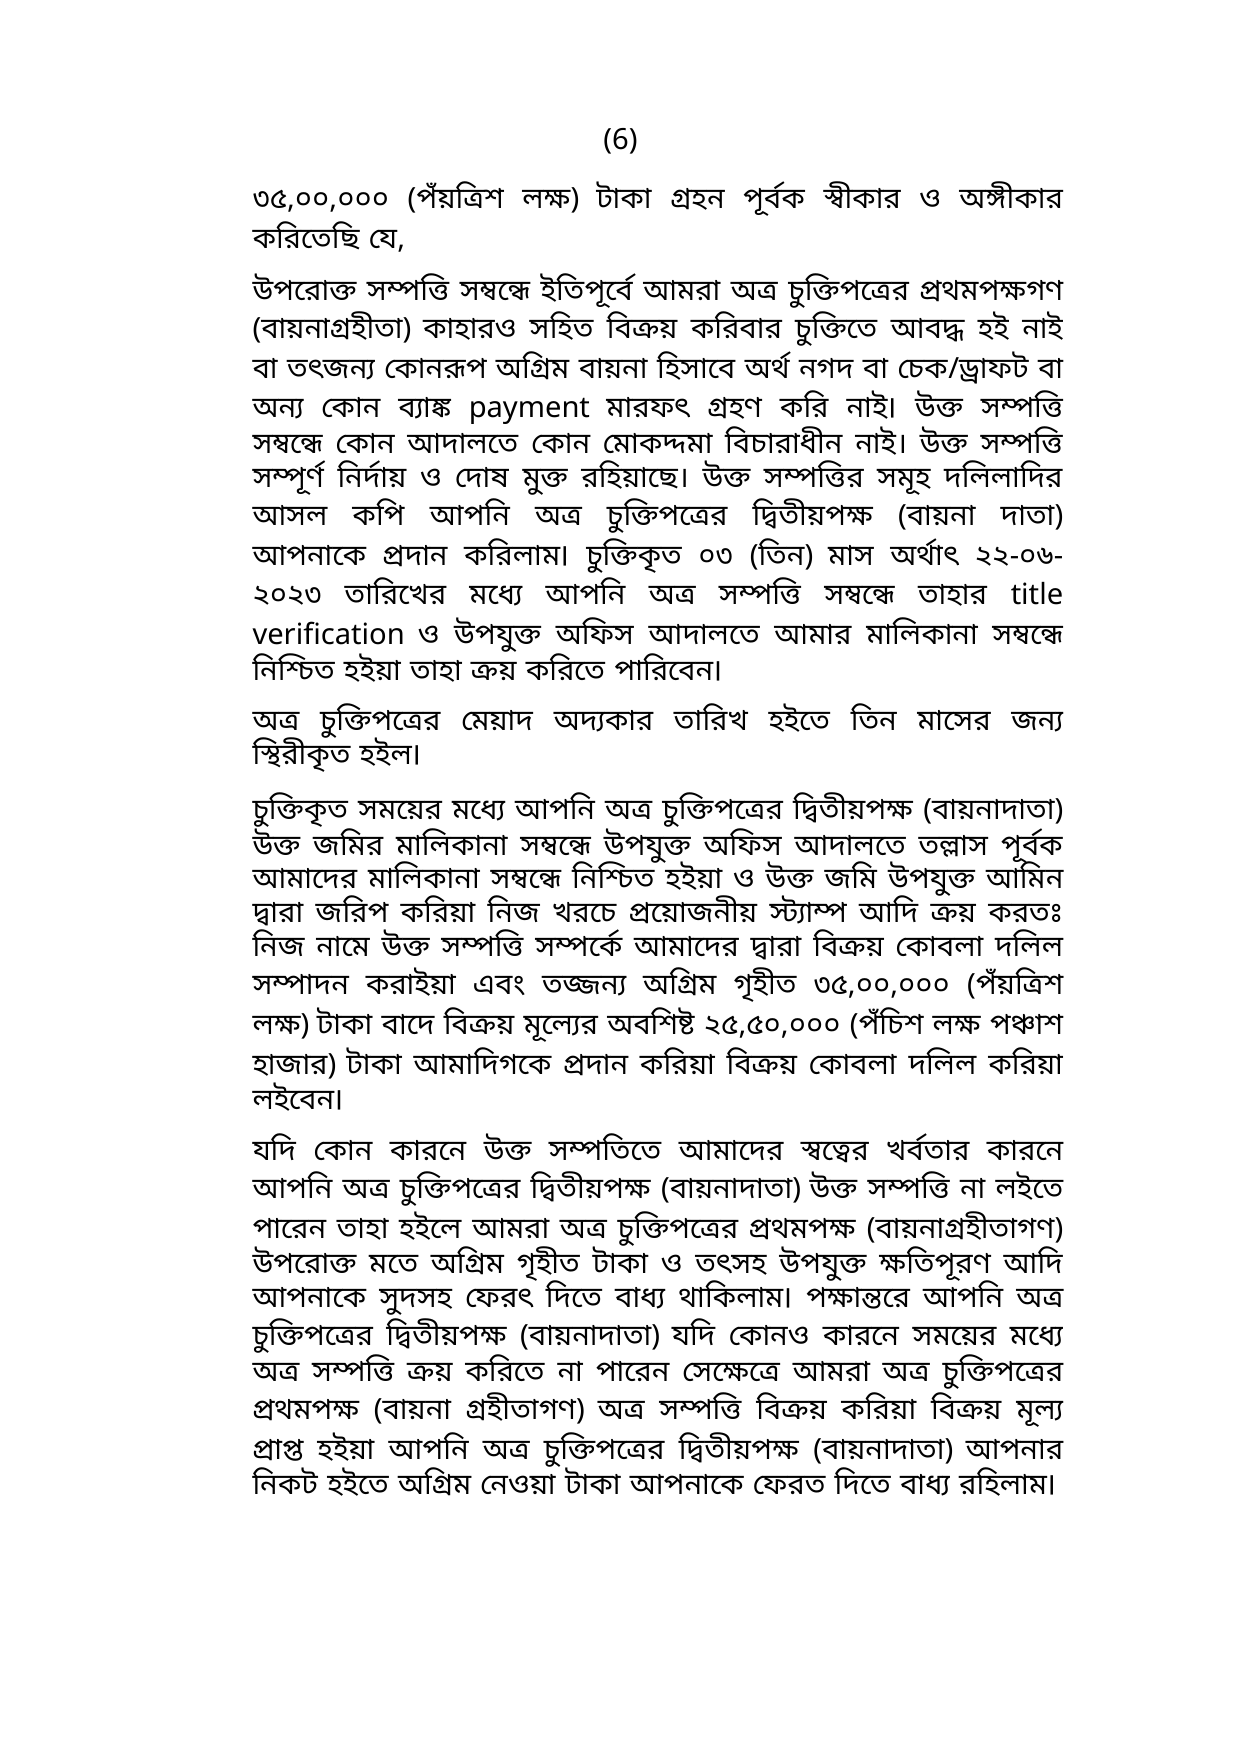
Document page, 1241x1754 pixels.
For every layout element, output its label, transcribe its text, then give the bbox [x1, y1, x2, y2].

text যদি কোন কারনে উক্ত সম্পতিতে আমাদের স্বত্বের খর্বতার কারনে আপনি অত্র চুক্তিপত্রের দ্বিতীয়পক্ষ (বায়নাদাতা) উক্ত সম্পত্তি না লইতে পারেন তাহা হইলে আমরা অত্র চুক্তিপত্রের প্রথমপক্ষ (বায়নাগ্রহীতাগণ) উপরোক্ত মতে অগ্রিম গৃহীত টাকা ও তৎসহ উপযুক্ত ক্ষতিপূরণ আদি আপনাকে সুদসহ ফেরৎ দিতে বাধ্য থাকিলাম। পক্ষান্তরে আপনি অত্র চুক্তিপত্রের দ্বিতীয়পক্ষ (বায়নাদাতা) যদি কোনও কারনে সময়ের মধ্যে অত্র সম্পত্তি ক্রয় করিতে না পারেন সেক্ষেত্রে আমরা অত্র চুক্তিপত্রের প্রথমপক্ষ (বায়না গ্রহীতাগণ) অত্র সম্পত্তি বিক্রয় করিয়া বিক্রয় মূল্য প্রাপ্ত হইয়া আপনি অত্র চুক্তিপত্রের দ্বিতীয়পক্ষ (বায়নাদাতা) আপনার নিকট হইতে অগ্রিম নেওয়া টাকা আপনাকে ফেরত দিতে বাধ্য রহিলাম। [252, 1133, 1063, 1502]
text অত্র চুক্তিপত্রের মেয়াদ অদ্যকার তারিখ হইতে তিন মাসের জন্য স্থিরীকৃত হইল। [252, 703, 1063, 771]
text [177, 177, 1063, 257]
text উপরোক্ত সম্পত্তি সম্বন্ধে ইতিপূর্বে আমরা অত্র চুক্তিপত্রের প্রথমপক্ষগণ (বায়নাগ্রহীতা) কাহারও সহিত বিক্রয় করিবার চুক্তিতে আবদ্ধ হই নাই বা তৎজন্য কোনরূপ অগ্রিম বায়না হিসাবে অর্থ নগদ বা চেক/ড্রাফট বা অন্য কোন ব্যাঙ্ক payment মারফৎ গ্রহণ করি নাই। উক্ত সম্পত্তি সম্বন্ধে কোন আদালতে কোন মোকদ্দমা বিচারাধীন নাই। উক্ত সম্পত্তি সম্পূর্ণ নির্দায় ও দোষ মুক্ত রহিয়াছে। উক্ত সম্পত্তির সমূহ দলিলাদির আসল কপি আপনি অত্র চুক্তিপত্রের দ্বিতীয়পক্ষ (বায়না দাতা) আপনাকে প্রদান করিলাম। চুক্তিকৃত ০৩ (তিন) মাস অর্থাৎ ২২-০৬-২০২৩ তারিখের মধ্যে আপনি অত্র সম্পত্তি সম্বন্ধে তাহার title verification ও উপযুক্ত অফিস আদালতে আমার মালিকানা সম্বন্ধে নিশ্চিত হইয়া তাহা ক্রয় করিতে পারিবেন। [252, 273, 1063, 687]
text চুক্তিকৃত সময়ের মধ্যে আপনি অত্র চুক্তিপত্রের দ্বিতীয়পক্ষ (বায়নাদাতা) উক্ত জমির মালিকানা সম্বন্ধে উপযুক্ত অফিস আদালতে তল্লাস পূর্বক আমাদের মালিকানা সম্বন্ধে নিশ্চিত হইয়া ও উক্ত জমি উপযুক্ত আমিন দ্বারা জরিপ করিয়া নিজ খরচে প্রয়োজনীয় স্ট্যাম্প আদি ক্রয় করতঃ নিজ নামে উক্ত সম্পত্তি সম্পর্কে আমাদের দ্বারা বিক্রয় কোবলা দলিল সম্পাদন করাইয়া এবং তজ্জন্য অগ্রিম গৃহীত ৩৫,০০,০০০ (পঁয়ত্রিশ লক্ষ) টাকা বাদে বিক্রয় মূল্যের অবশিষ্ট ২৫,৫০,০০০ (পঁচিশ লক্ষ পঞ্চাশ হাজার) টাকা আমাদিগকে প্রদান করিয়া বিক্রয় কোবলা দলিল করিয়া লইবেন। [252, 788, 1063, 1117]
